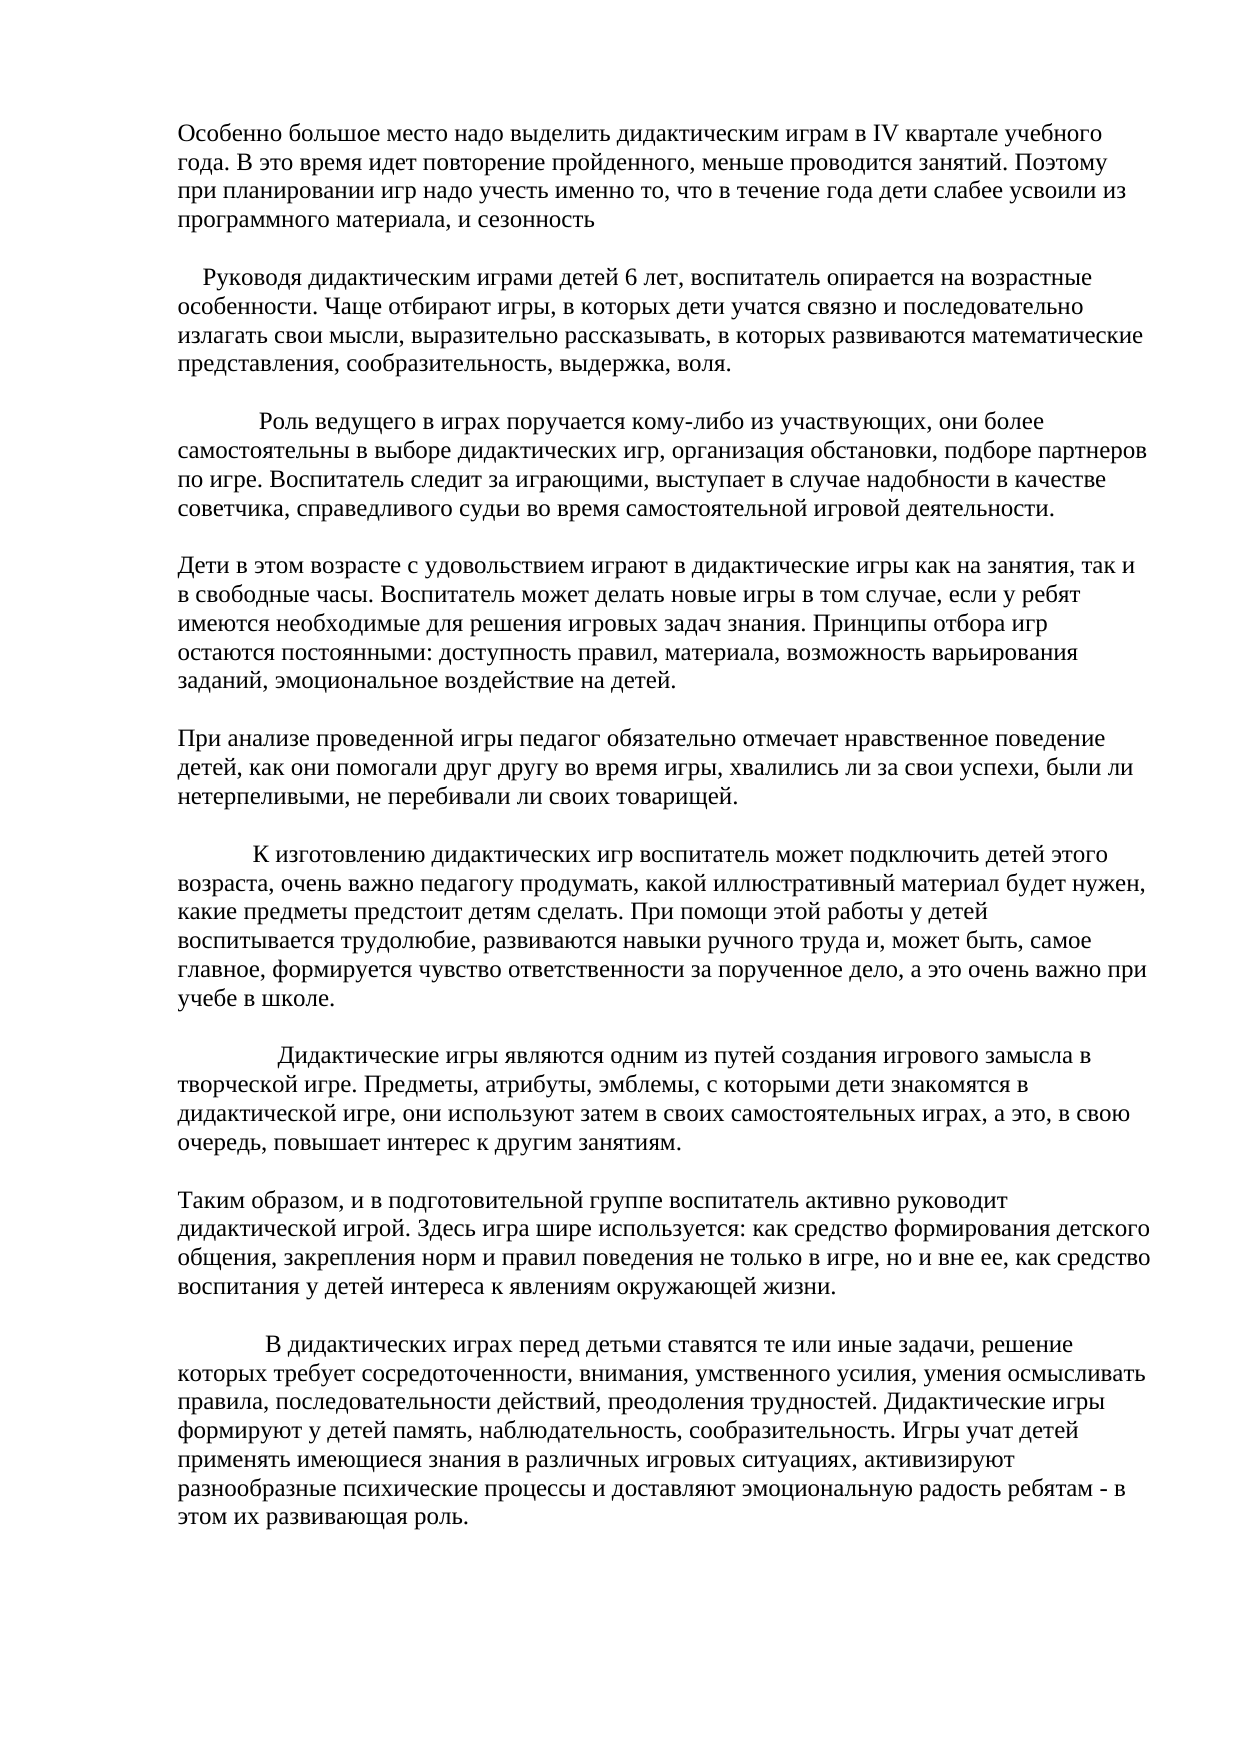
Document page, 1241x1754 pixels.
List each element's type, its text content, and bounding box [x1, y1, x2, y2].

text В дидактических играх перед детьми ставятся те или иные задачи, решение которых требует сосредоточенности, внимания, умственного усилия, умения осмысливать правила, последовательности действий, преодоления трудностей. Дидактические игры формируют у детей память, наблюдательность, сообразительность. Игры учат детей применять имеющиеся знания в различных игровых ситуациях, активизируют разнообразные психические процессы и доставляют эмоциональную радость ребятам - в этом их развивающая роль. [177, 1329, 1152, 1530]
text Дети в этом возрасте с удовольствием играют в дидактические игры как на занятия, так и в свободные часы. Воспитатель может делать новые игры в том случае, если у ребят имеются необходимые для решения игровых задач знания. Принципы отбора игр остаются постоянными: доступность правил, материала, возможность варьирования заданий, эмоциональное воздействие на детей. [177, 551, 1152, 694]
text Таким образом, и в подготовительной группе воспитатель активно руководит дидактической игрой. Здесь игра шире используется: как средство формирования детского общения, закрепления норм и правил поведения не только в игре, но и вне ее, как средство воспитания у детей интереса к явлениям окружающей жизни. [177, 1185, 1152, 1300]
text К изготовлению дидактических игр воспитатель может подключить детей этого возраста, очень важно педагогу продумать, какой иллюстративный материал будет нужен, какие предметы предстоит детям сделать. При помощи этой работы у детей воспитывается трудолюбие, развиваются навыки ручного труда и, может быть, самое главное, формируется чувство ответственности за порученное дело, а это очень важно при учебе в школе. [177, 839, 1152, 1011]
text При анализе проведенной игры педагог обязательно отмечает нравственное поведение детей, как они помогали друг другу во время игры, хвалились ли за свои успехи, были ли нетерпеливыми, не перебивали ли своих товарищей. [177, 723, 1152, 810]
text Дидактические игры являются одним из путей создания игрового замысла в творческой игре. Предметы, атрибуты, эмблемы, с которыми дети знакомятся в дидактической игре, они используют затем в своих самостоятельных играх, а это, в свою очередь, повышает интерес к другим занятиям. [177, 1041, 1152, 1156]
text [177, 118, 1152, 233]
text Руководя дидактическим играми детей 6 лет, воспитатель опирается на возрастные особенности. Чаще отбирают игры, в которых дети учатся связно и последовательно излагать свои мысли, выразительно рассказывать, в которых развиваются математические представления, сообразительность, выдержка, воля. [177, 262, 1152, 377]
text Роль ведущего в играх поручается кому-либо из участвующих, они более самостоятельны в выборе дидактических игр, организация обстановки, подборе партнеров по игре. Воспитатель следит за играющими, выступает в случае надобности в качестве советчика, справедливого судьи во время самостоятельной игровой деятельности. [177, 406, 1152, 521]
